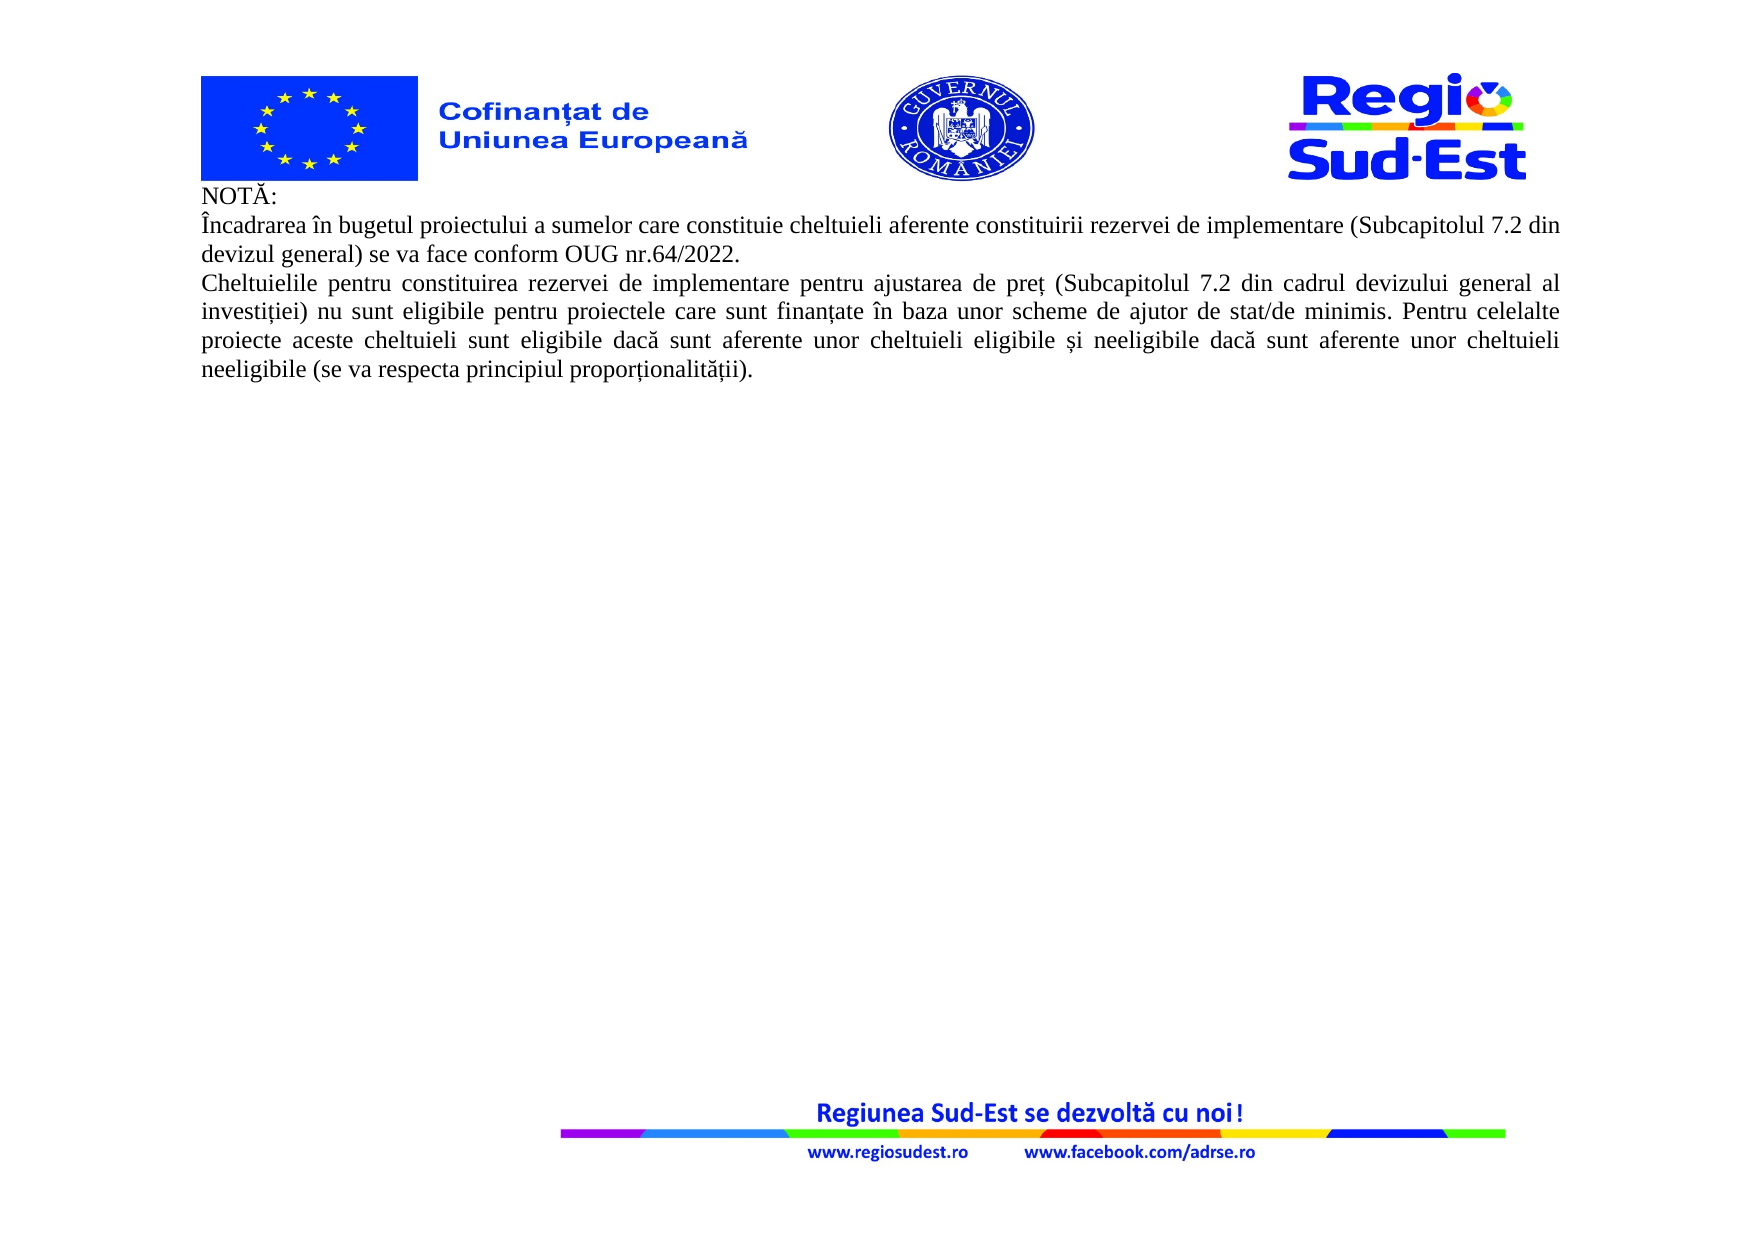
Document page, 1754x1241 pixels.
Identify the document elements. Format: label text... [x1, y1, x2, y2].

text NOTĂ: [201, 181, 1562, 210]
text Cheltuielile pentru constituirea rezervei de implementare pentru ajustarea de preț (Subcapitolul 7.2 din cadrul devizului general al investiției) nu sunt eligibile pentru proiectele care sunt finanțate în baza unor scheme de ajutor de stat/de minimis. Pentru celelalte proiecte aceste cheltuieli sunt eligibile dacă sunt aferente unor cheltuieli eligibile și neeligibile dacă sunt aferente unor cheltuieli neeligibile (se va respecta principiul proporționalității). [201, 268, 1562, 383]
text Încadrarea în bugetul proiectului a sumelor care constituie cheltuieli aferente constituirii rezervei de implementare (Subcapitolul 7.2 din devizul general) se va face conform OUG nr.64/2022. [201, 210, 1562, 268]
picture [201, 73, 1526, 182]
picture [560, 1102, 1506, 1167]
